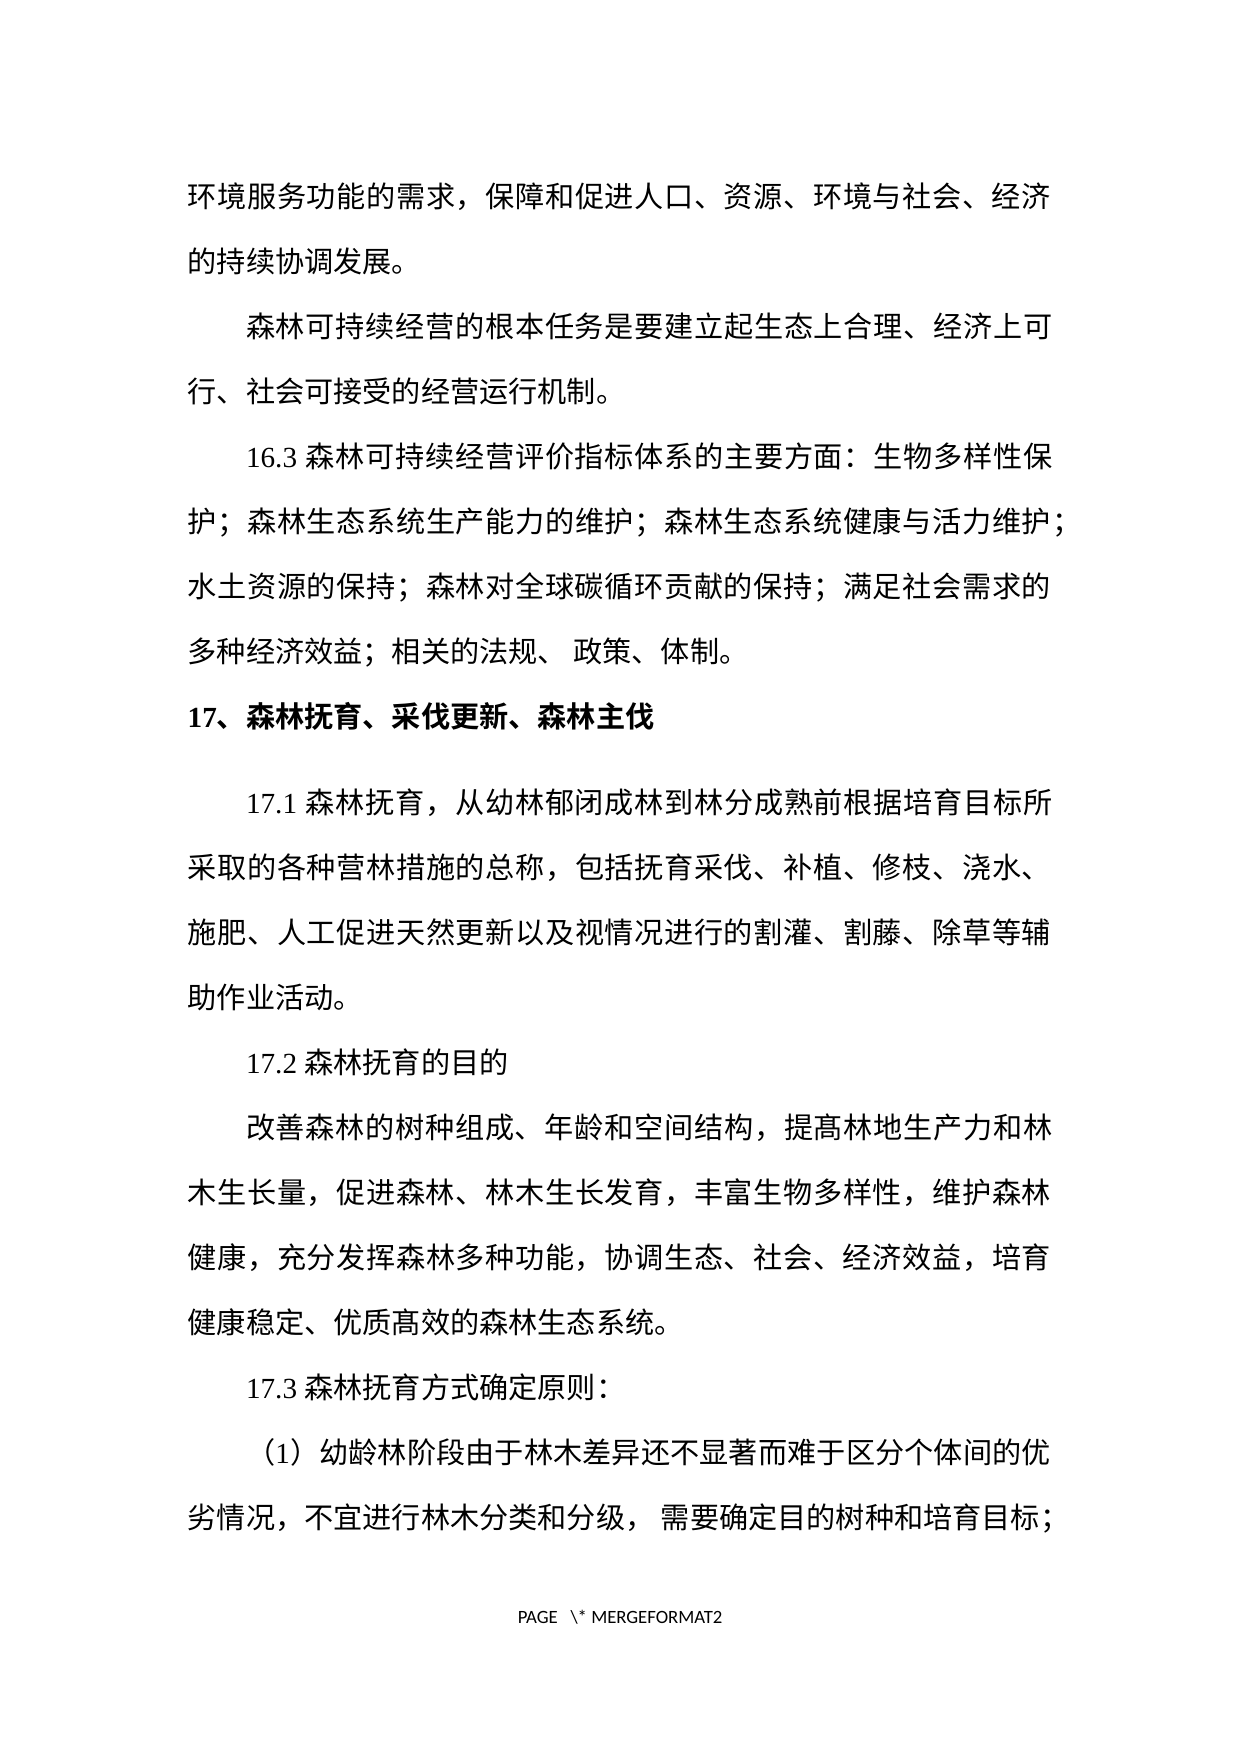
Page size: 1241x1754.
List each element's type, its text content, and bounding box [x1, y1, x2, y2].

text 17.1 森林抚育，从幼林郁闭成林到林分成熟前根据培育目标所采取的各种营林措施的总称，包括抚育采伐、补植、修枝、浇水、施肥、人工促进天然更新以及视情况进行的割灌、割藤、除草等辅助作业活动。 [187, 768, 1053, 1028]
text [187, 162, 1053, 292]
text 16.3 森林可持续经营评价指标体系的主要方面：生物多样性保护；森林生态系统生产能力的维护；森林生态系统健康与活力维护；水土资源的保持；森林对全球碳循环贡献的保持；满足社会需求的多种经济效益；相关的法规、 政策、体制。 [187, 422, 1053, 682]
text 17.3 森林抚育方式确定原则： [187, 1353, 1053, 1418]
text 森林可持续经营的根本任务是要建立起生态上合理、经济上可行、社会可接受的经营运行机制。 [187, 292, 1053, 422]
subtitle 17、森林抚育、采伐更新、森林主伐 [187, 682, 1053, 747]
text 17.2 森林抚育的目的 [187, 1028, 1053, 1093]
text （1）幼龄林阶段由于林木差异还不显著而难于区分个体间的优劣情况，不宜进行林木分类和分级， 需要确定目的树种和培育目标； [187, 1418, 1053, 1548]
text 改善森林的树种组成、年龄和空间结构，提髙林地生产力和林木生长量，促进森林、林木生长发育，丰富生物多样性，维护森林健康，充分发挥森林多种功能，协调生态、社会、经济效益，培育健康稳定、优质髙效的森林生态系统。 [187, 1093, 1053, 1353]
